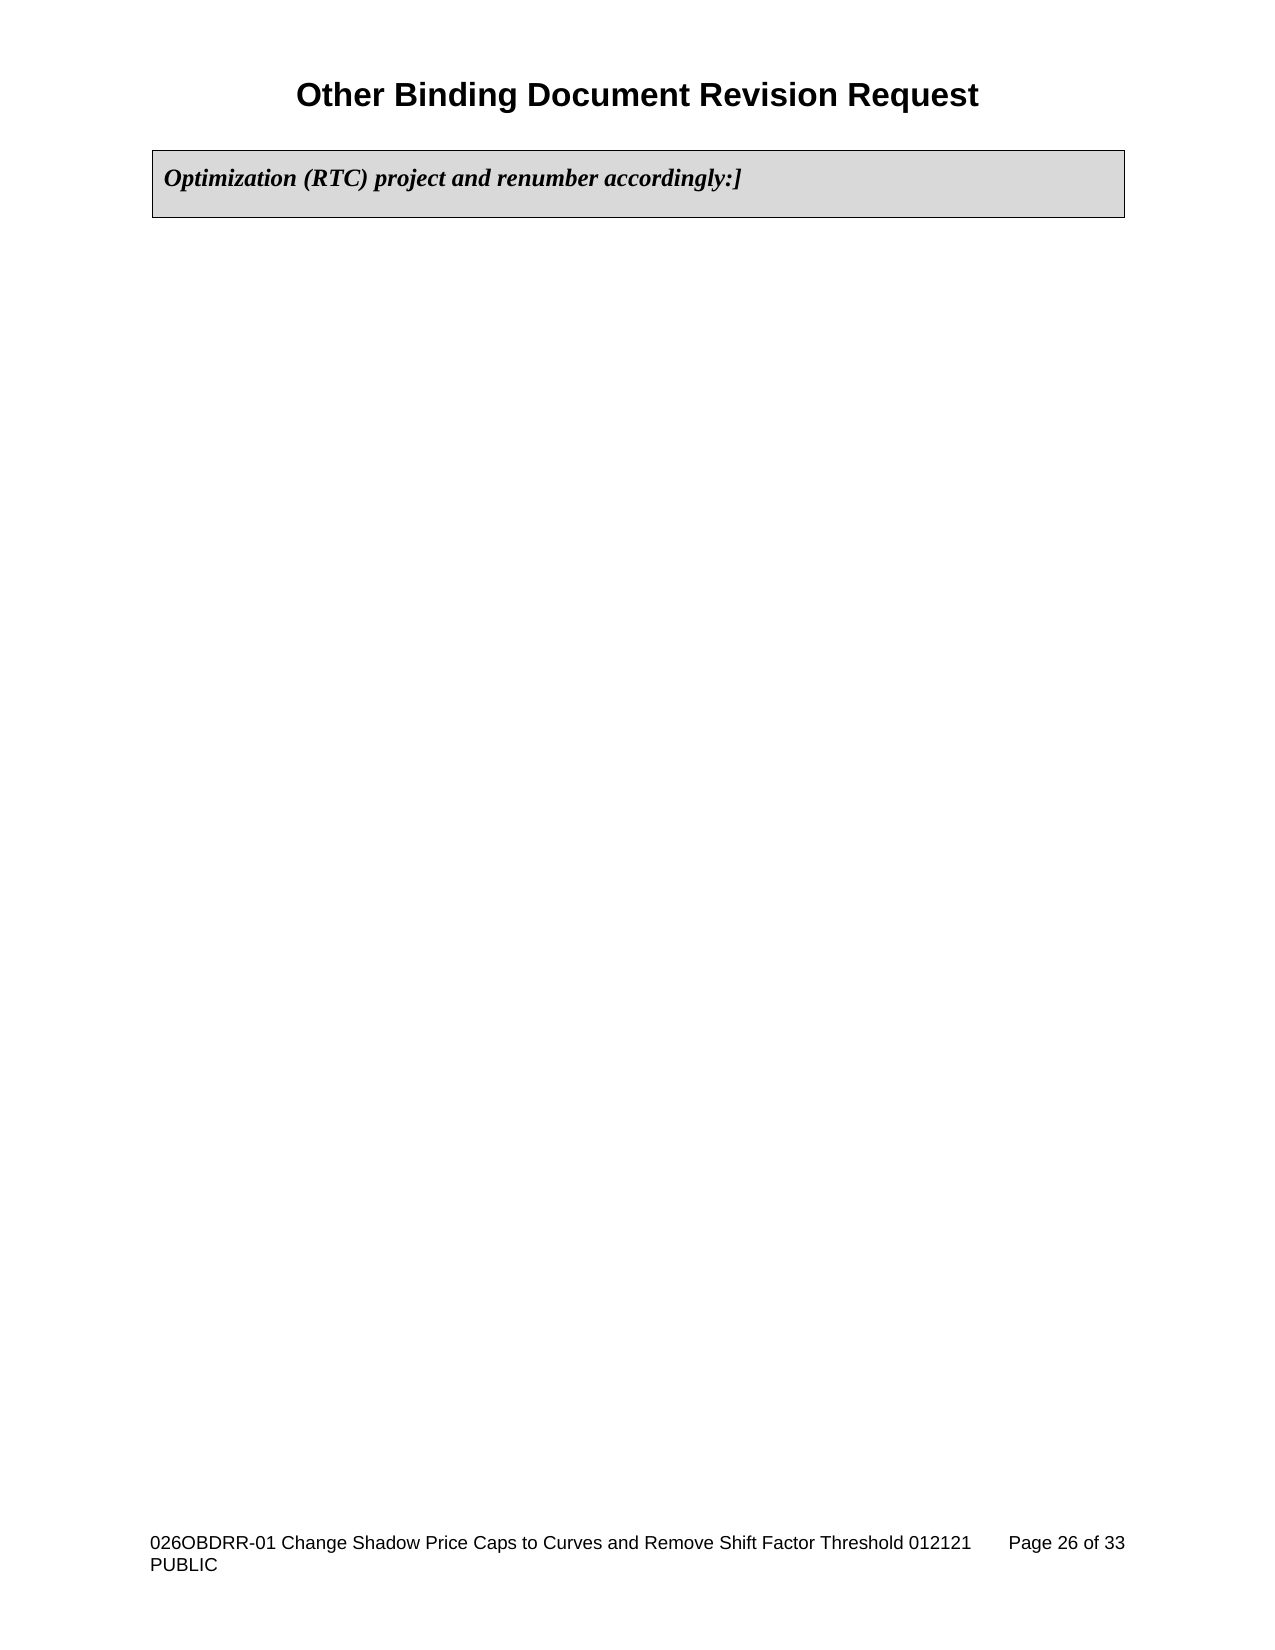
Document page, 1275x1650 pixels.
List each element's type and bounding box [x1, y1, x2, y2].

table_header [153, 151, 1124, 217]
